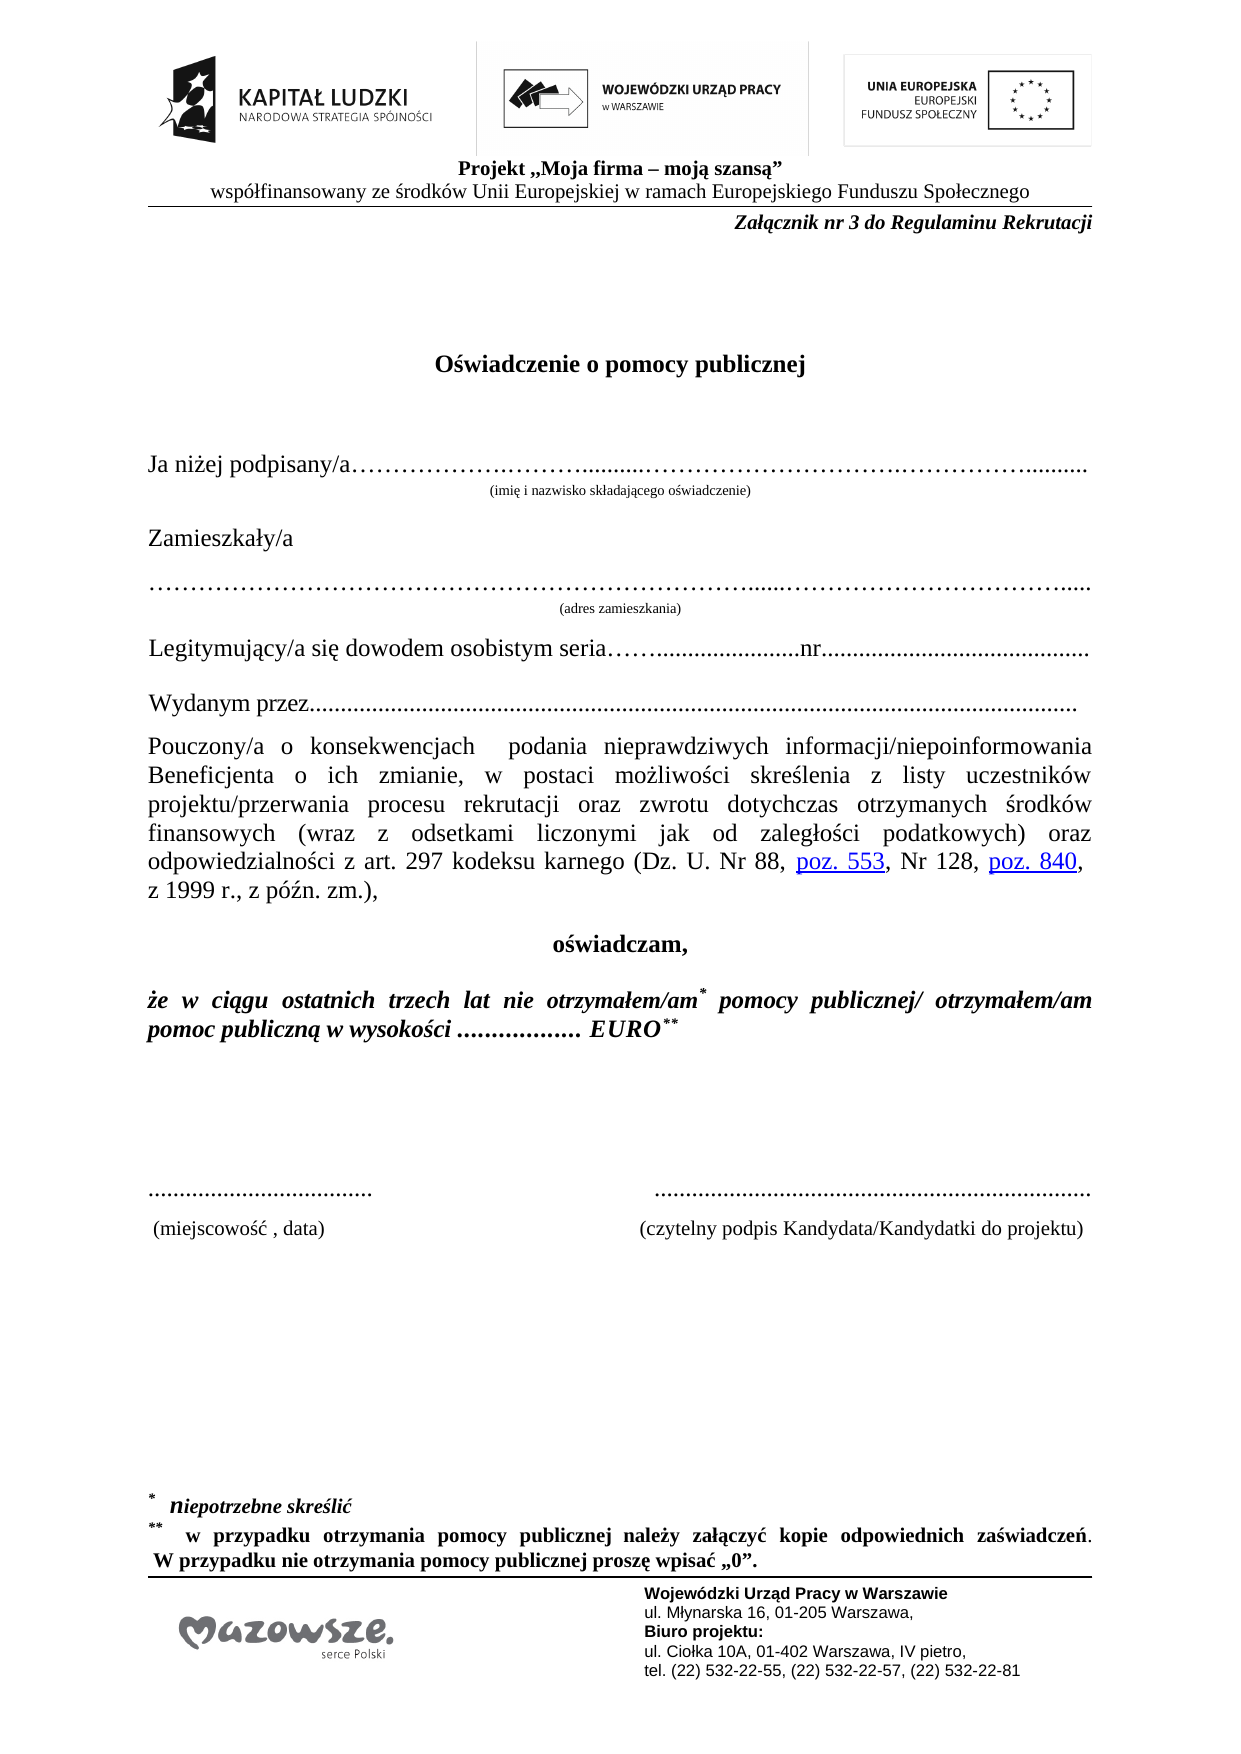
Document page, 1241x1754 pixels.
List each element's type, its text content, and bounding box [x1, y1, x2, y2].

text (imię i nazwisko składającego oświadczenie) [148, 482, 1092, 511]
picture [147, 41, 1092, 156]
text (adres zamieszkania) [148, 600, 1092, 628]
text Pouczony/a o konsekwencjach podania nieprawdziwych informacji/niepoinformowania Beneficjenta o ich zmianie, w postaci możliwości skreślenia z listy uczestników projektu/przerwania procesu rekrutacji oraz zwrotu dotychczas otrzymanych środków finansowych (wraz z odsetkami liczonymi jak od zaległości podatkowych) oraz odpowiedzialności z art. 297 kodeksu karnego (Dz. U. Nr 88, poz. 553, Nr 128, poz. 840, z 1999 r., z późn. zm.), [148, 731, 1092, 904]
text oświadczam, [148, 929, 1092, 958]
text .................................... ...................................................................... [148, 1173, 1092, 1201]
text Legitymujący/a się dowodem osobistym seria…….......................nr........................................... [148, 633, 1092, 661]
text że w ciągu ostatnich trzech lat nie otrzymałem/am* pomocy publicznej/ otrzymałem/am pomoc publiczną w wysokości .................. EURO** [148, 984, 1092, 1043]
picture [147, 1577, 423, 1684]
text Zamieszkały/a [148, 523, 1092, 552]
text Załącznik nr 3 do Regulaminu Rekrutacji [591, 209, 1092, 234]
text (miejscowość , data) (czytelny podpis Kandydata/Kandydatki do projektu) [148, 1216, 1092, 1240]
text Wydanym przez........................................................................................................................... [148, 688, 1092, 717]
text ………………………………………………………………......……………………………..... [148, 567, 1092, 595]
text Ja niżej podpisany/a……………….………..........………………………….…………….......... [148, 449, 1092, 478]
text Oświadczenie o pomocy publicznej [148, 349, 1092, 377]
